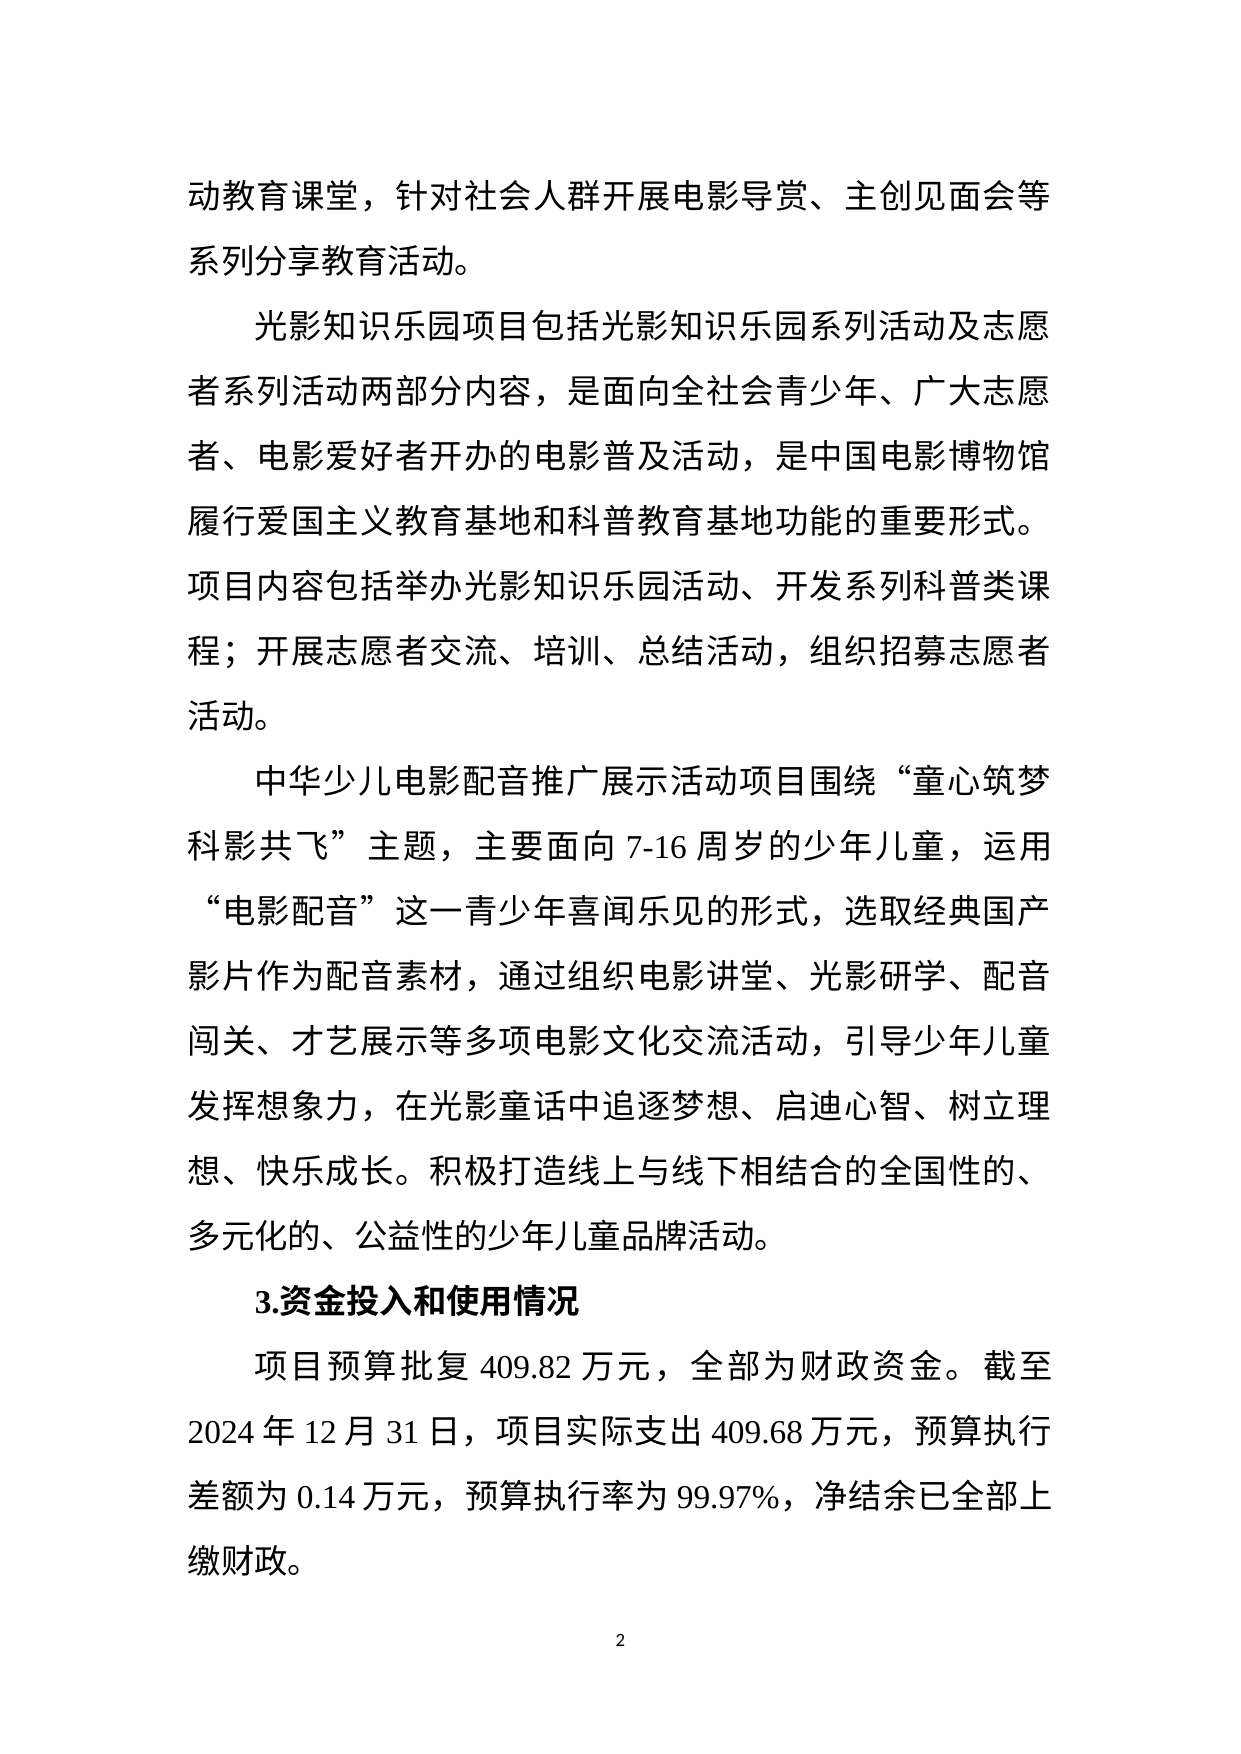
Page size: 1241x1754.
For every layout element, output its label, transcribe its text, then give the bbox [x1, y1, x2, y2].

text 光影知识乐园项目包括光影知识乐园系列活动及志愿者系列活动两部分内容，是面向全社会青少年、广大志愿者、电影爱好者开办的电影普及活动，是中国电影博物馆履行爱国主义教育基地和科普教育基地功能的重要形式。项目内容包括举办光影知识乐园活动、开发系列科普类课程；开展志愿者交流、培训、总结活动，组织招募志愿者活动。 [187, 292, 1053, 747]
text 中华少儿电影配音推广展示活动项目围绕“童心筑梦 科影共飞”主题，主要面向7-16周岁的少年儿童，运用“电影配音”这一青少年喜闻乐见的形式，选取经典国产影片作为配音素材，通过组织电影讲堂、光影研学、配音闯关、才艺展示等多项电影文化交流活动，引导少年儿童发挥想象力，在光影童话中追逐梦想、启迪心智、树立理想、快乐成长。积极打造线上与线下相结合的全国性的、多元化的、公益性的少年儿童品牌活动。 [187, 747, 1053, 1267]
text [187, 162, 1053, 292]
text 3.资金投入和使用情况 [187, 1267, 1053, 1332]
text 项目预算批复409.82万元，全部为财政资金。截至2024年12月31日，项目实际支出409.68万元，预算执行差额为0.14万元，预算执行率为99.97%，净结余已全部上缴财政。 [187, 1332, 1053, 1592]
